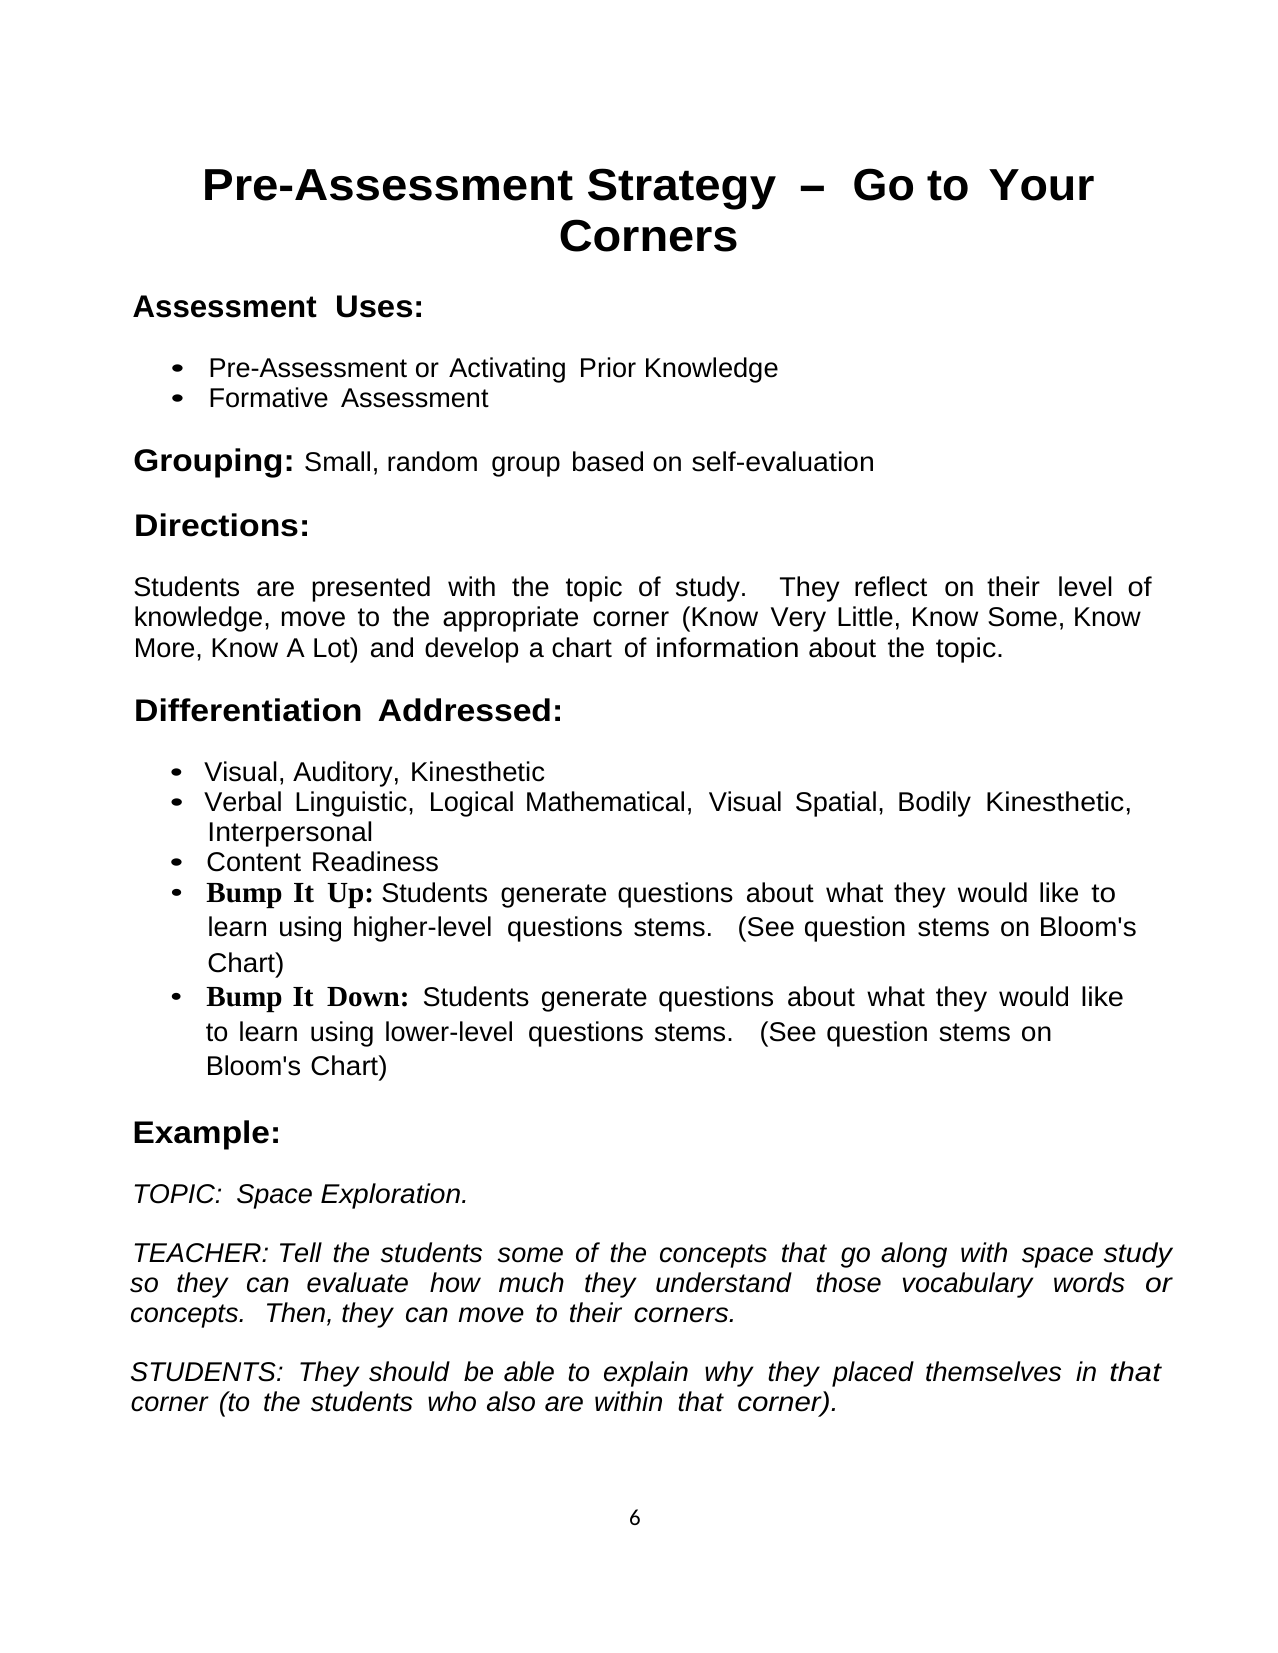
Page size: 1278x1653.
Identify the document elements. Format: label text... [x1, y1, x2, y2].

text • Verbal Linguistic, Logical Mathematical, Visual Spatial, Bodily Kinesthetic, Interpersonal [170, 788, 1149, 847]
text • Visual, Auditory, Kinesthetic [170, 756, 1179, 787]
text • Bump It Up: Students generate questions about what they would like to [169, 878, 1179, 909]
text Chart) [207, 947, 1179, 978]
text TEACHER: Tell the students some of the concepts that go along with space study so they can evaluate how much they understand those vocabulary words or concepts. Then, they can move to their corners. [130, 1239, 1172, 1329]
text Grouping: Small, random group based on self-evaluation [133, 442, 1179, 478]
text TOPIC: Space Exploration. [132, 1178, 1179, 1209]
text • Bump It Down: Students generate questions about what they would like to learn using lower-level questions stems. (See question stems on Bloom's Chart) [169, 979, 1138, 1082]
text • Formative Assessment [171, 383, 1179, 414]
text Corners [550, 209, 747, 261]
text Differentiation Addressed: [134, 692, 1179, 727]
text Example: [132, 1114, 1179, 1150]
text Assessment Uses: [132, 288, 1179, 324]
text • Pre-Assessment or Activating Prior Knowledge [171, 352, 1179, 383]
text • Content Readiness [169, 847, 1179, 878]
text Directions: [134, 507, 1179, 543]
text Students are presented with the topic of study. They reflect on their level of knowledge, move to the appropriate corner (Know Very Little, Know Some, Know More, Know A Lot) and develop a chart of information about the topic. [133, 572, 1164, 663]
text STUDENTS: They should be able to explain why they placed themselves in that corner (to the students who also are within that corner). [130, 1358, 1172, 1418]
text learn using higher-level questions stems. (See question stems on Bloom's [207, 911, 1179, 943]
text Pre-Assessment Strategy - Go to Your [198, 158, 1098, 209]
